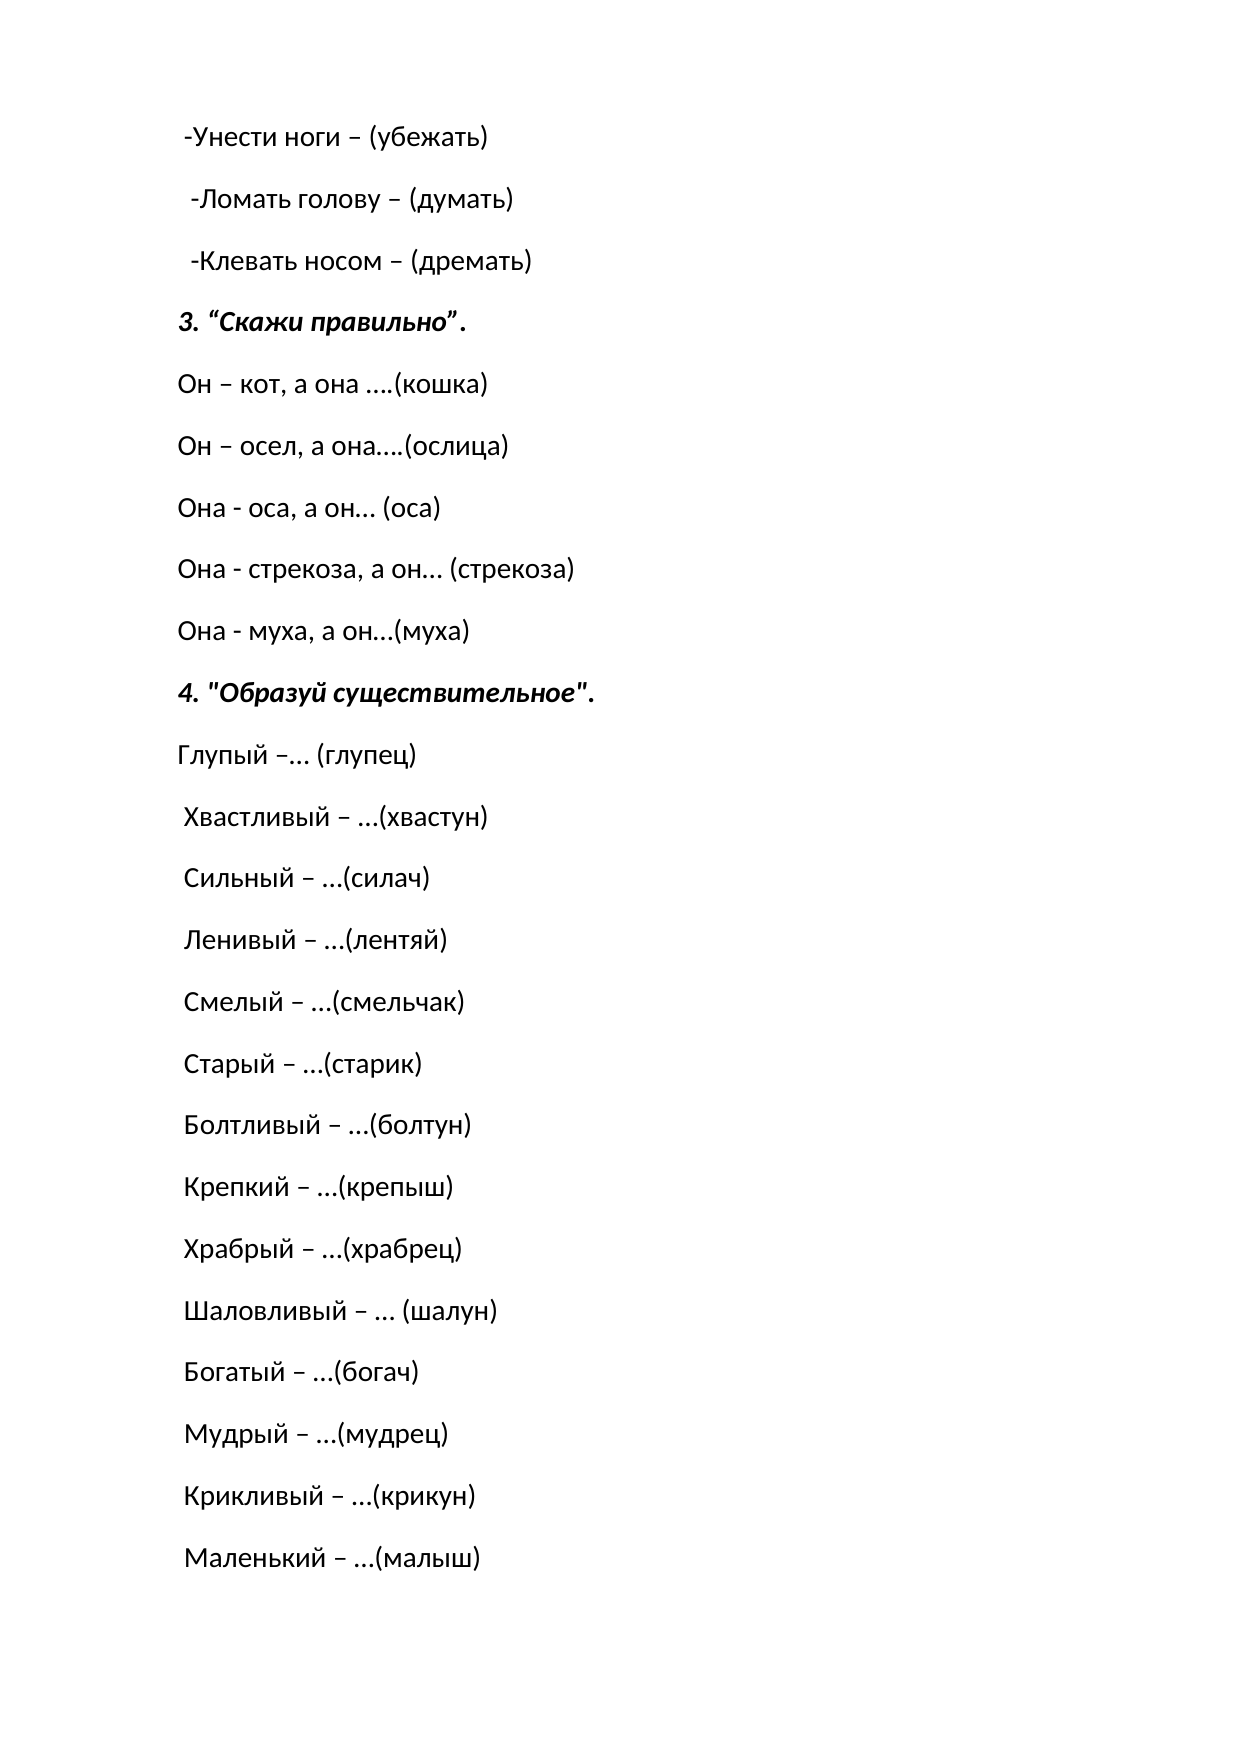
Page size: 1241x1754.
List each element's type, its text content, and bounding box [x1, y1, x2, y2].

text Болтливый – …(болтун) [177, 1106, 1152, 1142]
text Богатый – …(богач) [177, 1353, 1152, 1389]
text Смелый – …(смельчак) [177, 983, 1152, 1018]
text Старый – …(старик) [177, 1045, 1152, 1080]
text -Клевать носом – (дремать) [177, 242, 1152, 277]
text Глупый –… (глупец) [177, 736, 1152, 771]
text 3. “Скажи правильно”. [177, 303, 1152, 339]
text Крепкий – …(крепыш) [177, 1168, 1152, 1204]
text -Ломать голову – (думать) [177, 180, 1152, 216]
text -Унести ноги – (убежать) [177, 118, 1152, 154]
text Храбрый – …(храбрец) [177, 1230, 1152, 1266]
text Крикливый – …(крикун) [177, 1477, 1152, 1513]
text Он – кот, а она ….(кошка) [177, 365, 1152, 401]
text Маленький – …(малыш) [177, 1539, 1152, 1574]
text 4. "Образуй существительное". [177, 674, 1152, 710]
text Он – осел, а она….(ослица) [177, 427, 1152, 463]
text Шаловливый – … (шалун) [177, 1292, 1152, 1327]
text Мудрый – …(мудрец) [177, 1415, 1152, 1451]
text Она - оса, а он… (оса) [177, 489, 1152, 524]
text Ленивый – …(лентяй) [177, 921, 1152, 957]
text Хвастливый – …(хвастун) [177, 798, 1152, 833]
text Сильный – …(силач) [177, 859, 1152, 895]
text Она - муха, а он…(муха) [177, 612, 1152, 648]
text Она - стрекоза, а он… (стрекоза) [177, 551, 1152, 586]
